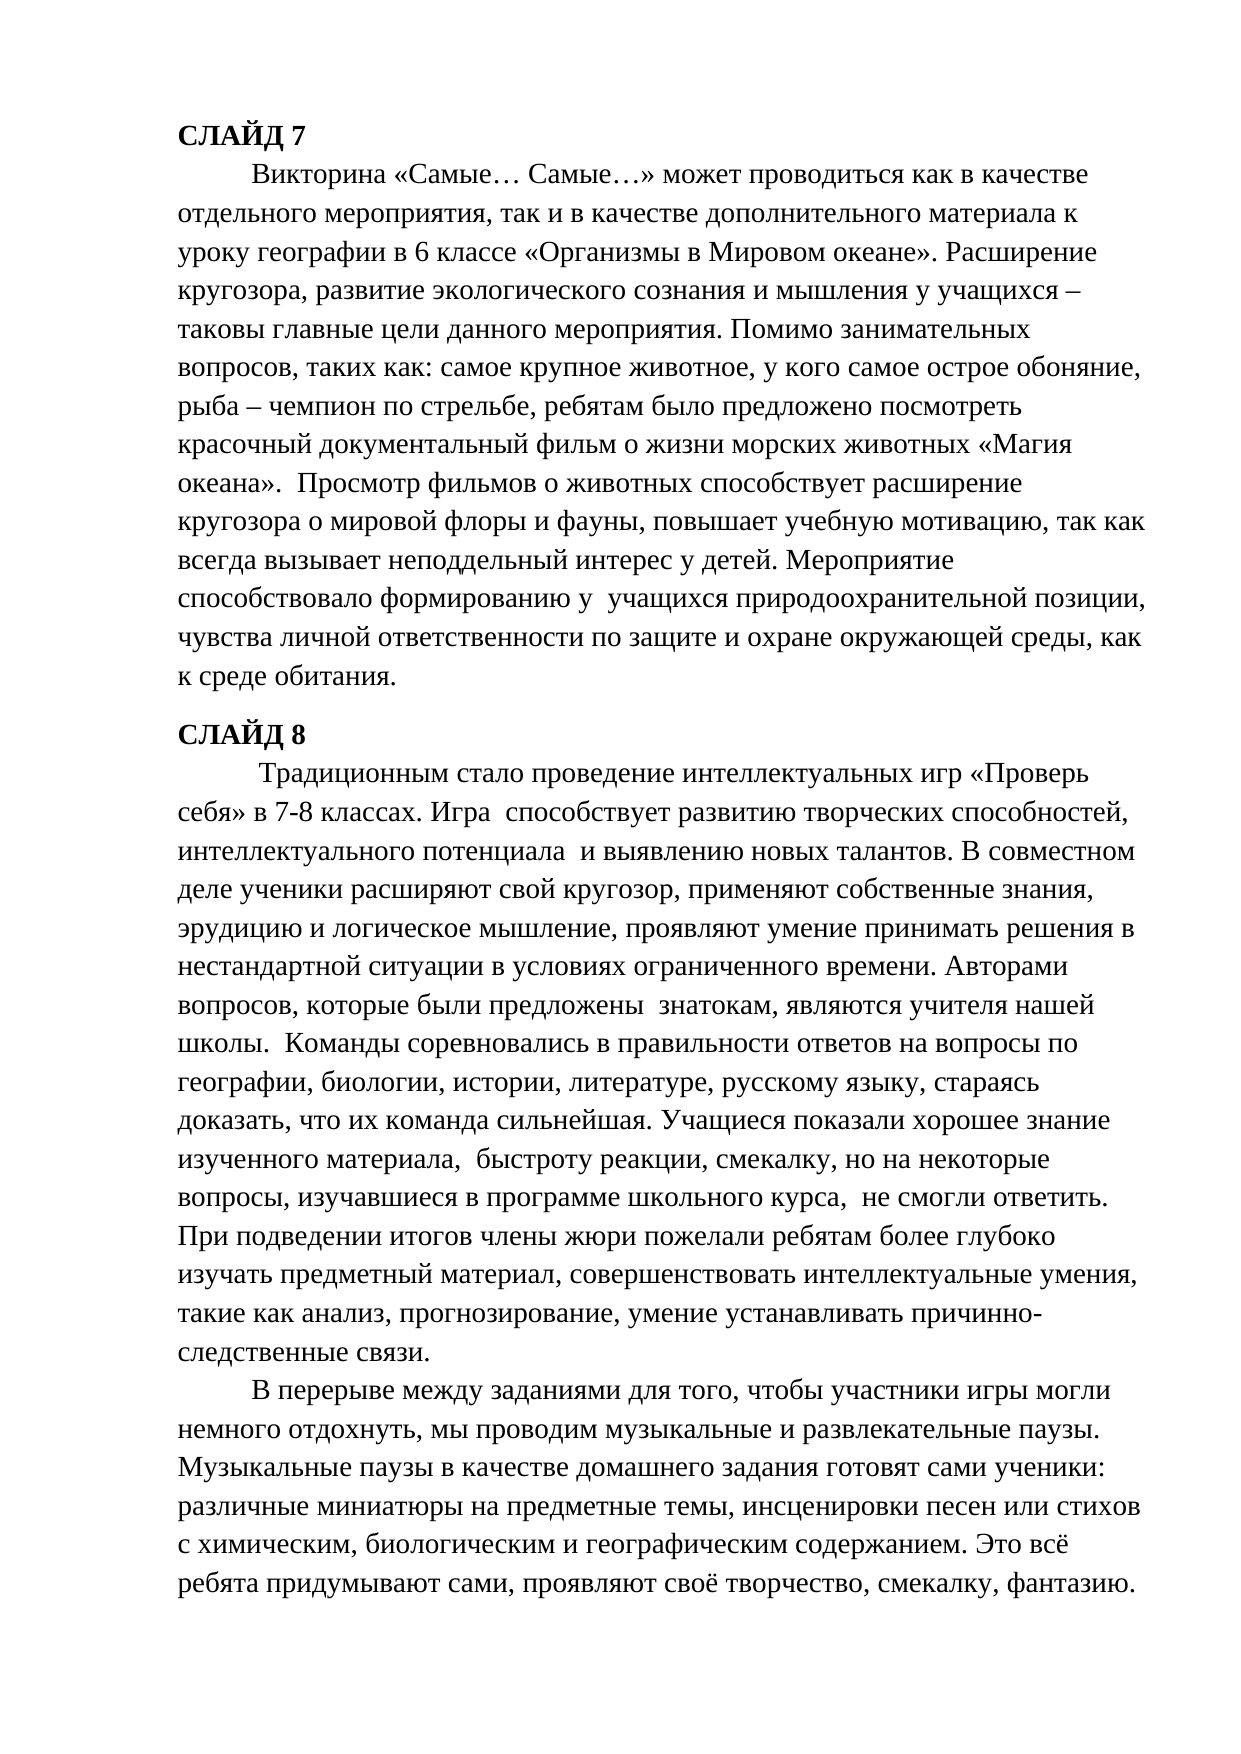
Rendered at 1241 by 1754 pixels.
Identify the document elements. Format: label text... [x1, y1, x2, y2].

text СЛАЙД 7 [177, 118, 1152, 152]
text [177, 1372, 1152, 1598]
text Викторина «Самые… Самые…» может проводиться как в качестве отдельного мероприятия, так и в качестве дополнительного материала к уроку географии в 6 классе «Организмы в Мировом океане». Расширение кругозора, развитие экологического сознания и мышления у учащихся – таковы главные цели данного мероприятия. Помимо занимательных вопросов, таких как: самое крупное животное, у кого самое острое обоняние, рыба – чемпион по стрельбе, ребятам было предложено посмотреть красочный документальный фильм о жизни морских животных «Магия океана». Просмотр фильмов о животных способствует расширение кругозора о мировой флоры и фауны, повышает учебную мотивацию, так как всегда вызывает неподдельный интерес у детей. Мероприятие способствовало формированию у учащихся природоохранительной позиции, чувства личной ответственности по защите и охране окружающей среды, как к среде обитания. [177, 157, 1152, 691]
text СЛАЙД 8 [177, 717, 1152, 751]
text Традиционным стало проведение интеллектуальных игр «Проверь себя» в 7-8 классах. Игра способствует развитию творческих способностей, интеллектуального потенциала и выявлению новых талантов. В совместном деле ученики расширяют свой кругозор, применяют собственные знания, эрудицию и логическое мышление, проявляют умение принимать решения в нестандартной ситуации в условиях ограниченного времени. Авторами вопросов, которые были предложены знатокам, являются учителя нашей школы. Команды соревновались в правильности ответов на вопросы по географии, биологии, истории, литературе, русскому языку, стараясь доказать, что их команда сильнейшая. Учащиеся показали хорошее знание изученного материала, быстроту реакции, смекалку, но на некоторые вопросы, изучавшиеся в программе школьного курса, не смогли ответить. При подведении итогов члены жюри пожелали ребятам более глубоко изучать предметный материал, совершенствовать интеллектуальные умения, такие как анализ, прогнозирование, умение устанавливать причинно-следственные связи. [177, 756, 1152, 1367]
